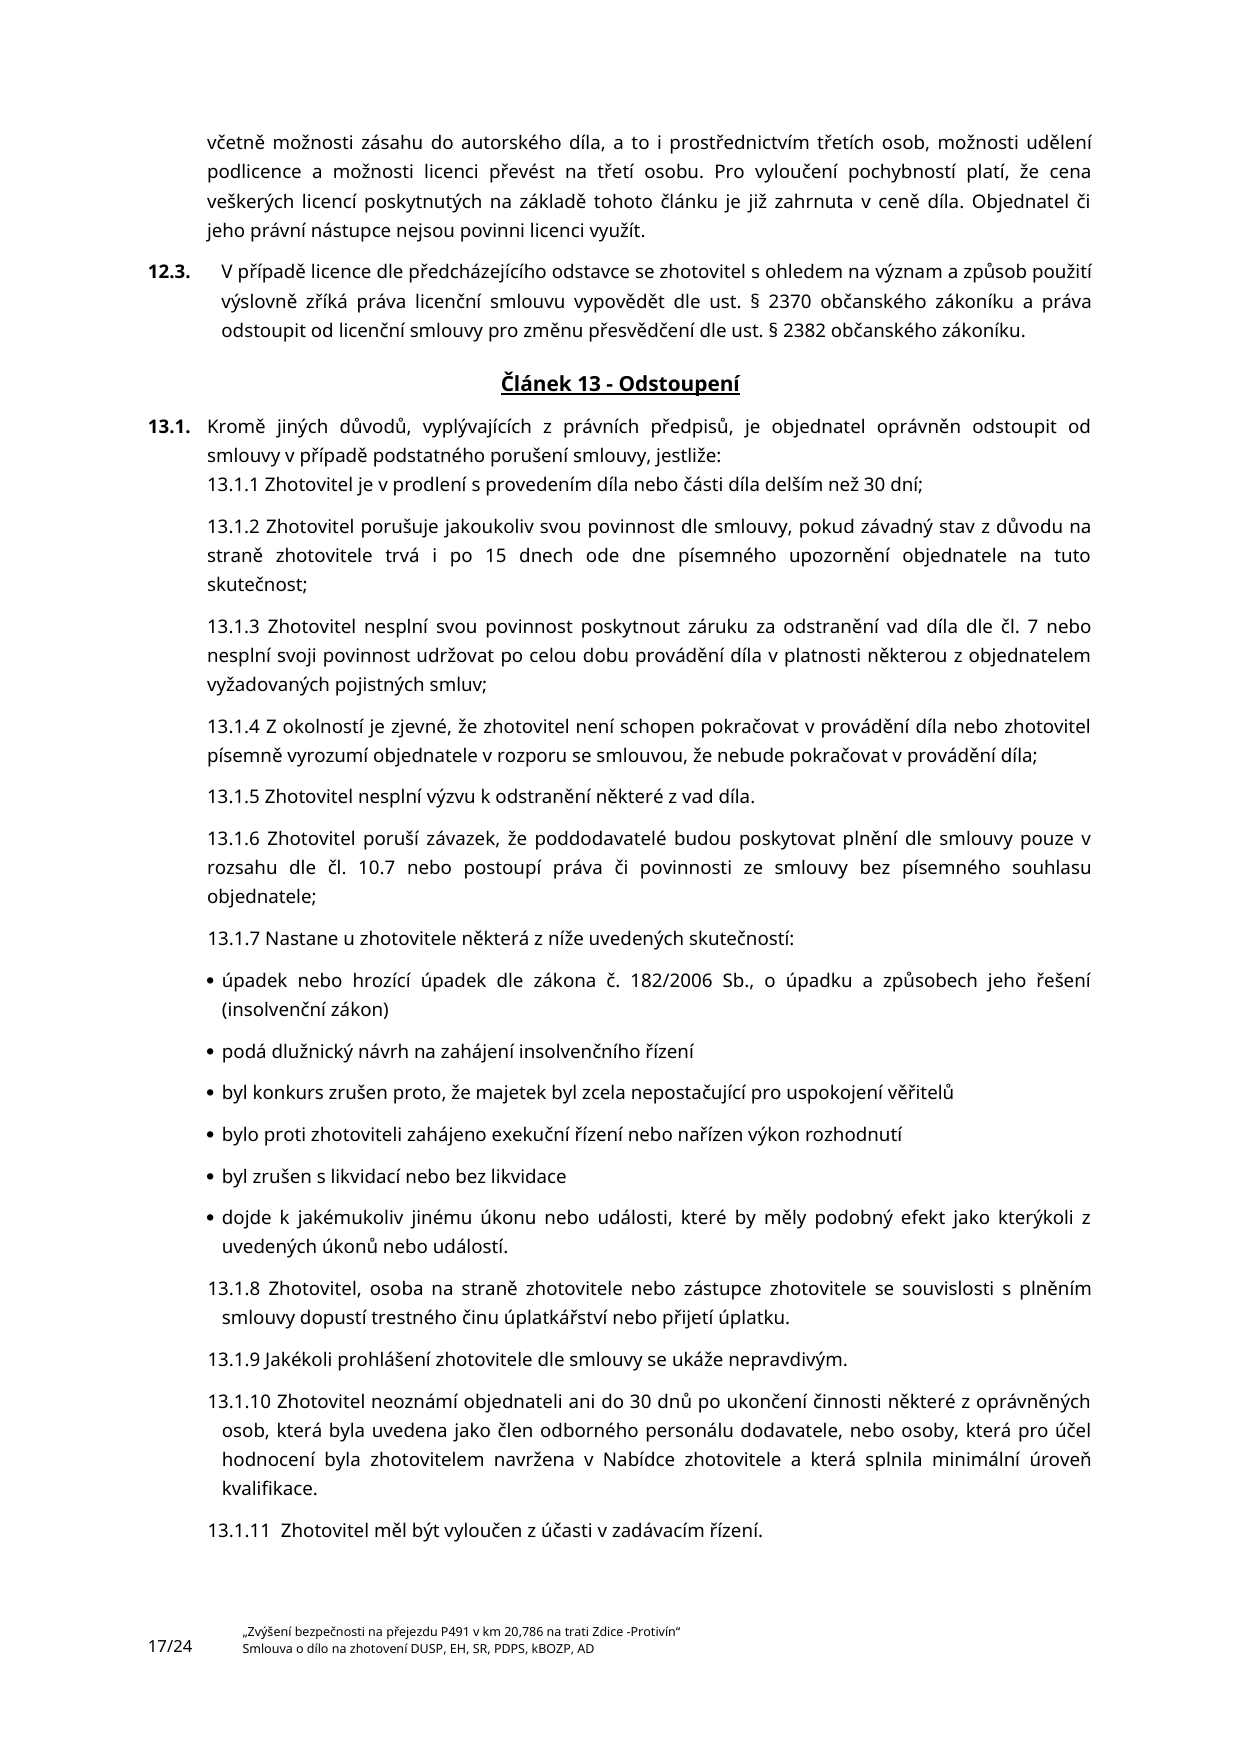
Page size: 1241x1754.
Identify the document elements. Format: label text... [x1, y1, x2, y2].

text 13.1. Kromě jiných důvodů, vyplývajících z právních předpisů, je objednatel oprávněn odstoupit od smlouvy v případě podstatného porušení smlouvy, jestliže: [148, 410, 1092, 468]
text 13.1.2 Zhotovitel porušuje jakoukoliv svou povinnost dle smlouvy, pokud závadný stav z důvodu na straně zhotovitele trvá i po 15 dnech ode dne písemného upozornění objednatele na tuto skutečnost; [207, 510, 1092, 597]
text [148, 126, 1092, 243]
list byl zrušen s likvidací nebo bez likvidace [207, 1160, 1092, 1189]
list byl konkurs zrušen proto, že majetek byl zcela nepostačující pro uspokojení věřitelů [207, 1076, 1092, 1106]
list dojde k jakémukoliv jinému úkonu nebo události, které by měly podobný efekt jako kterýkoli z uvedených úkonů nebo událostí. [207, 1201, 1092, 1260]
list bylo proti zhotoviteli zahájeno exekuční řízení nebo nařízen výkon rozhodnutí [207, 1118, 1092, 1147]
text 13.1.3 Zhotovitel nesplní svou povinnost poskytnout záruku za odstranění vad díla dle čl. 7 nebo nesplní svoji povinnost udržovat po celou dobu provádění díla v platnosti některou z objednatelem vyžadovaných pojistných smluv; [207, 610, 1092, 697]
text 13.1.11 Zhotovitel měl být vyloučen z účasti v zadávacím řízení. [207, 1514, 1092, 1543]
text 13.1.1 Zhotovitel je v prodlení s provedením díla nebo části díla delším než 30 dní; [207, 468, 1092, 497]
text 13.1.8 Zhotovitel, osoba na straně zhotovitele nebo zástupce zhotovitele se souvislosti s plněním smlouvy dopustí trestného činu úplatkářství nebo přijetí úplatku. [207, 1272, 1092, 1331]
text 13.1.5 Zhotovitel nesplní výzvu k odstranění některé z vad díla. [207, 781, 1092, 810]
list podá dlužnický návrh na zahájení insolvenčního řízení [207, 1035, 1092, 1064]
text 13.1.6 Zhotovitel poruší závazek, že poddodavatelé budou poskytovat plnění dle smlouvy pouze v rozsahu dle čl. 10.7 nebo postoupí práva či povinnosti ze smlouvy bez písemného souhlasu objednatele; [207, 822, 1092, 910]
subtitle Článek 13 - Odstoupení [148, 368, 1092, 397]
text 13.1.10 Zhotovitel neoznámí objednateli ani do 30 dnů po ukončení činnosti některé z oprávněných osob, která byla uvedena jako člen odborného personálu dodavatele, nebo osoby, která pro účel hodnocení byla zhotovitelem navržena v Nabídce zhotovitele a která splnila minimální úroveň kvalifikace. [207, 1385, 1092, 1501]
list úpadek nebo hrozící úpadek dle zákona č. 182/2006 Sb., o úpadku a způsobech jeho řešení (insolvenční zákon) [207, 964, 1092, 1022]
text 12.3. V případě licence dle předcházejícího odstavce se zhotovitel s ohledem na význam a způsob použití výslovně zříká práva licenční smlouvu vypovědět dle ust. § 2370 občanského zákoníku a práva odstoupit od licenční smlouvy pro změnu přesvědčení dle ust. § 2382 občanského zákoníku. [148, 256, 1092, 343]
text 13.1.9 Jakékoli prohlášení zhotovitele dle smlouvy se ukáže nepravdivým. [207, 1343, 1092, 1372]
text 13.1.7 Nastane u zhotovitele některá z níže uvedených skutečností: [207, 922, 1092, 951]
text 13.1.4 Z okolností je zjevné, že zhotovitel není schopen pokračovat v provádění díla nebo zhotovitel písemně vyrozumí objednatele v rozporu se smlouvou, že nebude pokračovat v provádění díla; [207, 710, 1092, 768]
